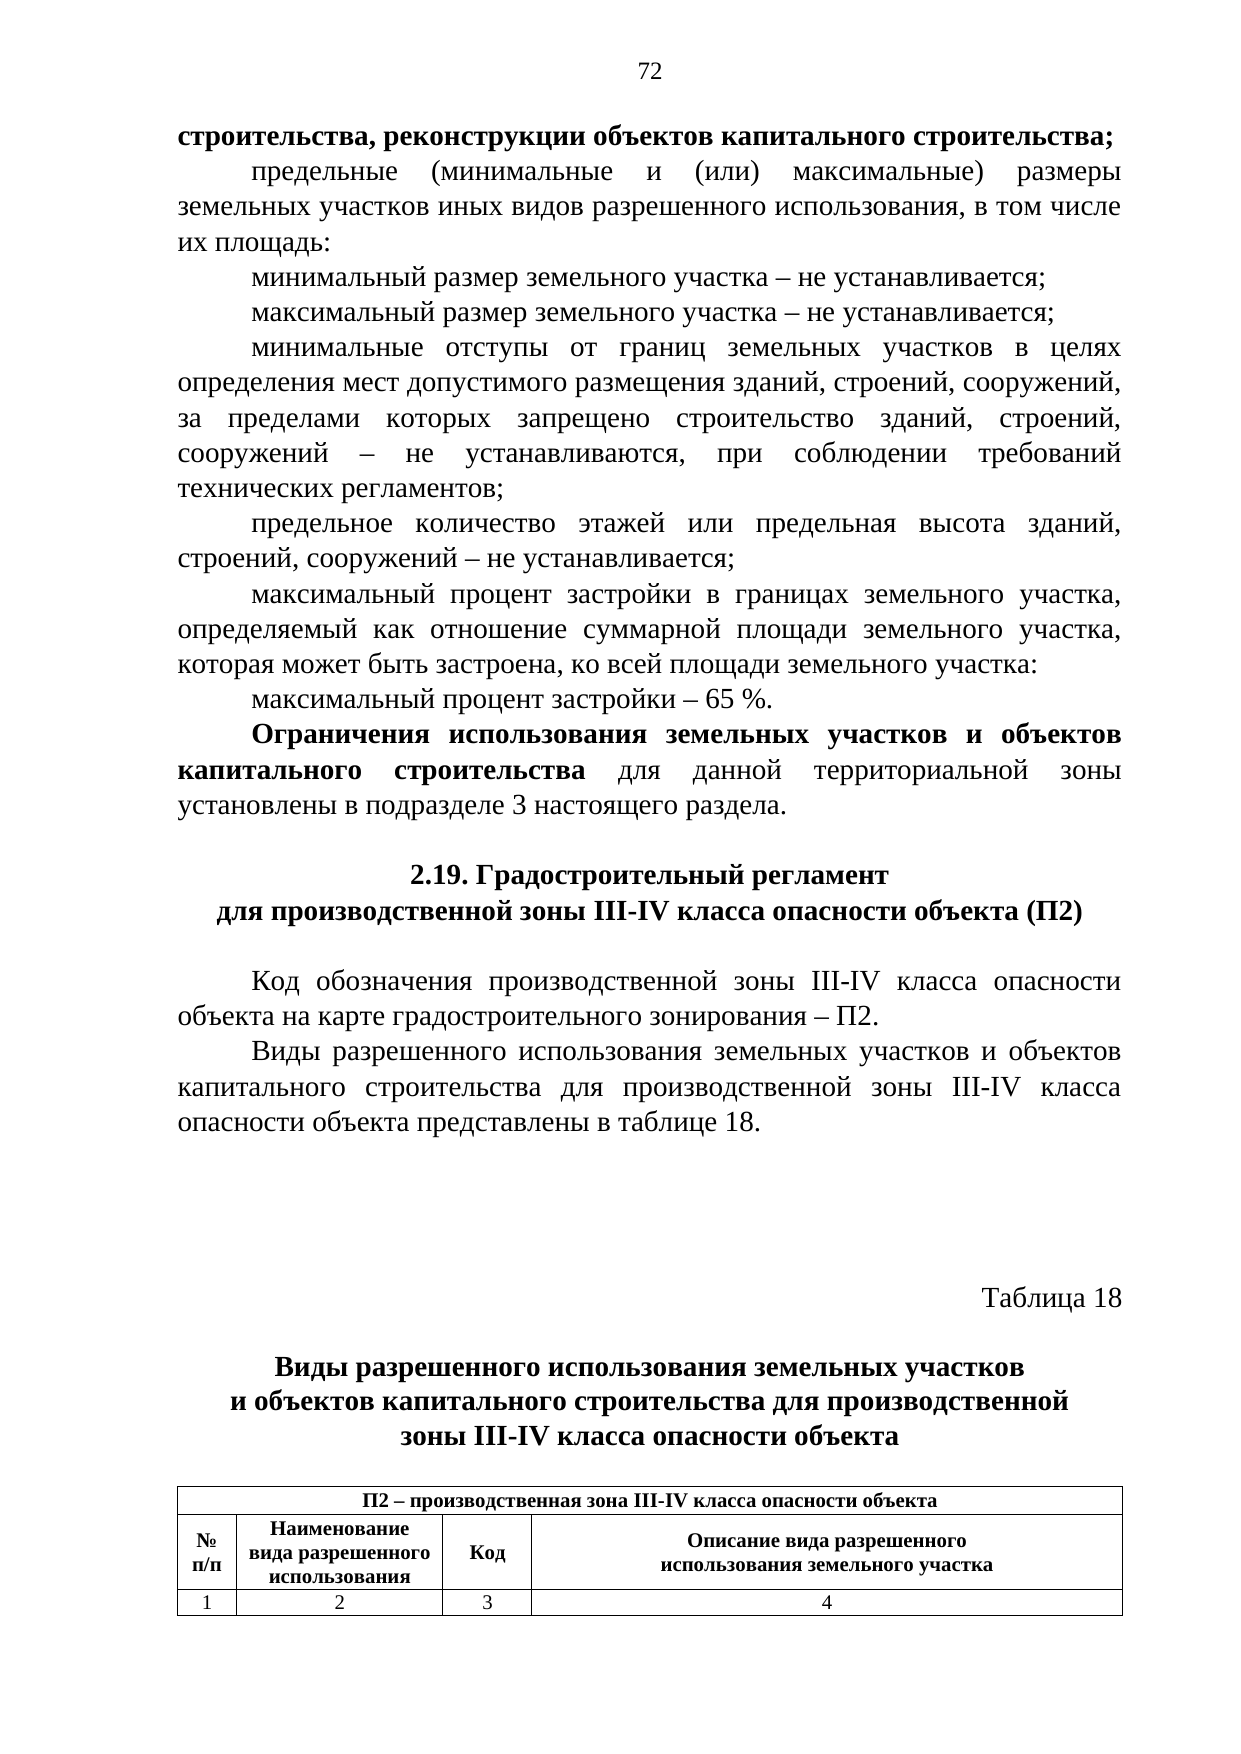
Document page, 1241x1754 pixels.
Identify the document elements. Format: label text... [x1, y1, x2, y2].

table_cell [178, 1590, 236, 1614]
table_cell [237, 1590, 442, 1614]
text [177, 118, 1122, 152]
text предельные (минимальные и (или) максимальные) размеры земельных участков иных видов разрешенного использования, в том числе их площадь: [177, 153, 1122, 257]
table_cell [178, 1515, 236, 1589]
text максимальный размер земельного участка – не устанавливается; [177, 294, 1122, 328]
text и объектов капитального строительства для производственной [177, 1383, 1122, 1417]
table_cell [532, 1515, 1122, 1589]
text Код обозначения производственной зоны III-IV класса опасности объекта на карте градостроительного зонирования – П2. [177, 963, 1122, 1032]
text предельное количество этажей или предельная высота зданий, строений, сооружений – не устанавливается; [177, 505, 1122, 574]
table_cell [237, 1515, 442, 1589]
text Виды разрешенного использования земельных участков [177, 1349, 1122, 1383]
text Виды разрешенного использования земельных участков и объектов капитального строительства для производственной зоны III-IV класса опасности объекта представлены в таблице 18. [177, 1033, 1122, 1137]
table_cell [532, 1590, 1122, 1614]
text максимальный процент застройки – 65 %. [177, 681, 1122, 715]
text минимальный размер земельного участка – не устанавливается; [177, 259, 1122, 292]
text зоны III-IV класса опасности объекта [177, 1418, 1122, 1451]
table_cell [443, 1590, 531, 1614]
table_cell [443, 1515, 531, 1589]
text максимальный процент застройки в границах земельного участка, определяемый как отношение суммарной площади земельного участка, которая может быть застроена, ко всей площади земельного участка: [177, 576, 1122, 680]
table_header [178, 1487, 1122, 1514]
text минимальные отступы от границ земельных участков в целях определения мест допустимого размещения зданий, строений, сооружений, за пределами которых запрещено строительство зданий, строений, сооружений – не устанавливаются, при соблюдении требований технических регламентов; [177, 329, 1122, 504]
text Ограничения использования земельных участков и объектов капитального строительства для данной территориальной зоны установлены в подразделе 3 настоящего раздела. [177, 717, 1122, 821]
list 2.19. Градостроительный регламент [177, 857, 1122, 891]
text Таблица 18 [177, 1280, 1122, 1313]
list для производственной зоны III-IV класса опасности объекта (П2) [177, 893, 1122, 926]
